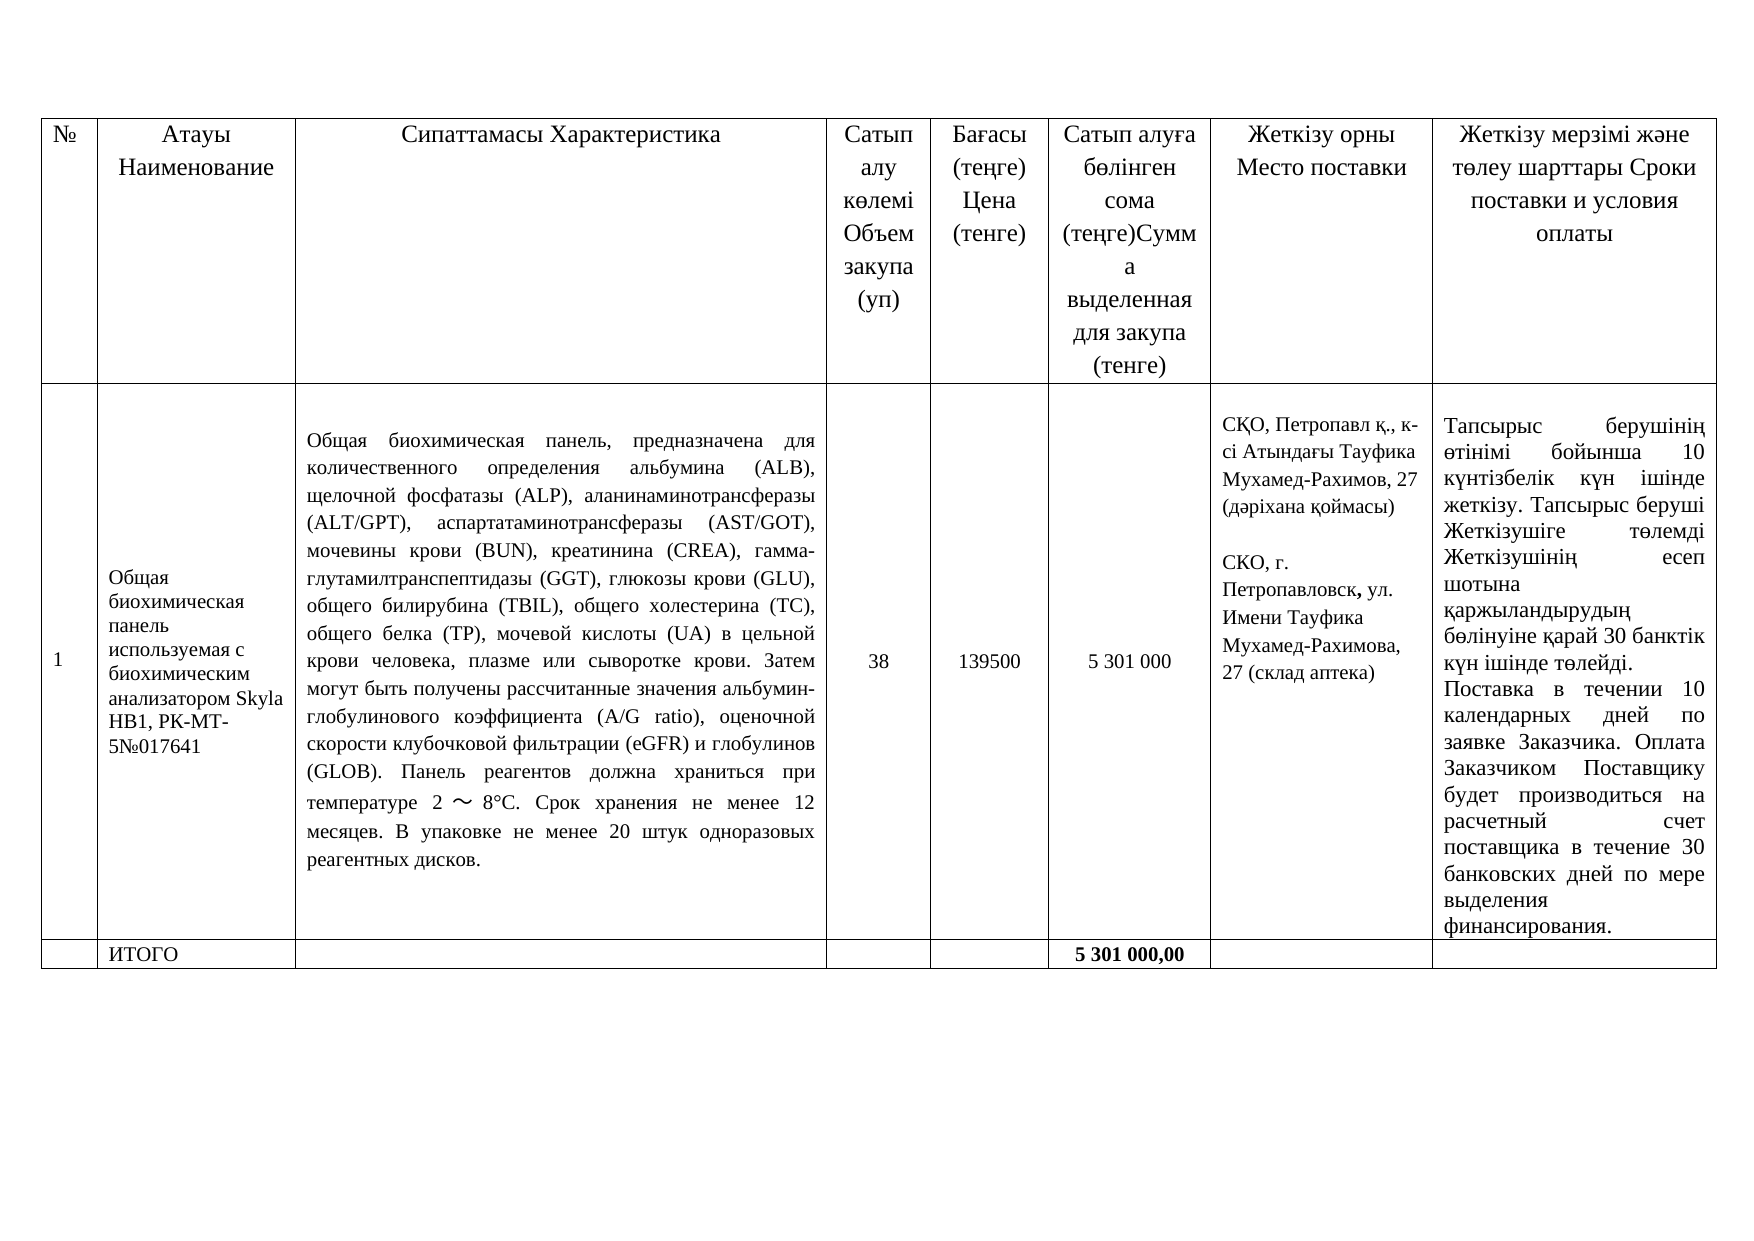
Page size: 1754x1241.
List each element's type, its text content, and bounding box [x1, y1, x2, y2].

table_cell [1433, 940, 1716, 967]
table_cell Общая биохимическая панель, предназначена для количественного определения альбумина (ALB), щелочной фосфатазы (ALP), аланинаминотрансферазы (ALT/GPT), аспартатаминотрансферазы (AST/GOT), мочевины крови (BUN), креатинина (CREA), гамма-глутамилтранспептидазы (GGT), глюкозы крови (GLU), общего билирубина (TBIL), общего холестерина (TC), общего белка (TP), мочевой кислоты (UA) в цельной крови человека, плазме или сыворотке крови. Затем могут быть получены рассчитанные значения альбумин-глобулинового коэффициента (A/G ratio), оценочной скорости клубочковой фильтрации (eGFR) и глобулинов (GLOB). Панель реагентов должна храниться при температуре 2～8°C. Срок хранения не менее 12 месяцев. В упаковке не менее 20 штук одноразовых реагентных дисков. [296, 384, 826, 939]
table_cell [42, 940, 97, 967]
table_header Сатып алуға бөлінген сома (теңге)Сумма выделенная для закупа (тенге) [1049, 119, 1210, 383]
table_cell [931, 940, 1048, 967]
table_header Сипаттамасы Характеристика [296, 119, 826, 383]
table_header Атауы Наименование [98, 119, 295, 383]
table_header Жеткізу мерзімі және төлеу шарттары Сроки поставки и условия оплаты [1433, 119, 1716, 383]
table_cell 139500 [931, 384, 1048, 939]
table_cell 5 301 000 [1049, 384, 1210, 939]
table_cell Общая биохимическая панель используемая с биохимическим анализатором Skyla HB1, РК-МТ-5№017641 [98, 384, 295, 939]
table_cell [1211, 940, 1432, 967]
table_header Сатып алу көлемі Объем закупа (уп) [827, 119, 930, 383]
table_cell 5 301 000,00 [1049, 940, 1210, 967]
table_header Бағасы (теңге) Цена (тенге) [931, 119, 1048, 383]
table_cell ИТОГО [98, 940, 295, 967]
table_cell СҚО, Петропавл қ., к-сі Атындағы Тауфика Мухамед-Рахимов, 27 (дәріхана қоймасы) СКО, г. Петропавловск, ул. Имени Тауфика Мухамед-Рахимова, 27 (склад аптека) [1211, 384, 1432, 939]
table_header Жеткізу орны Место поставки [1211, 119, 1432, 383]
table_cell 1 [42, 384, 97, 939]
table_cell [296, 940, 826, 967]
table_cell 38 [827, 384, 930, 939]
table_header № [42, 119, 97, 383]
table_cell [827, 940, 930, 967]
table_cell Тапсырыс берушінің өтінімі бойынша 10 күнтізбелік күн ішінде жеткізу. Тапсырыс беруші Жеткізушіге төлемді Жеткізушінің есеп шотына қаржыландырудың бөлінуіне қарай 30 банктік күн ішінде төлейді. Поставка в течении 10 календарных дней по заявке Заказчика. Оплата Заказчиком Поставщику будет производиться на расчетный счет поставщика в течение 30 банковских дней по мере выделения финансирования. [1433, 384, 1716, 939]
